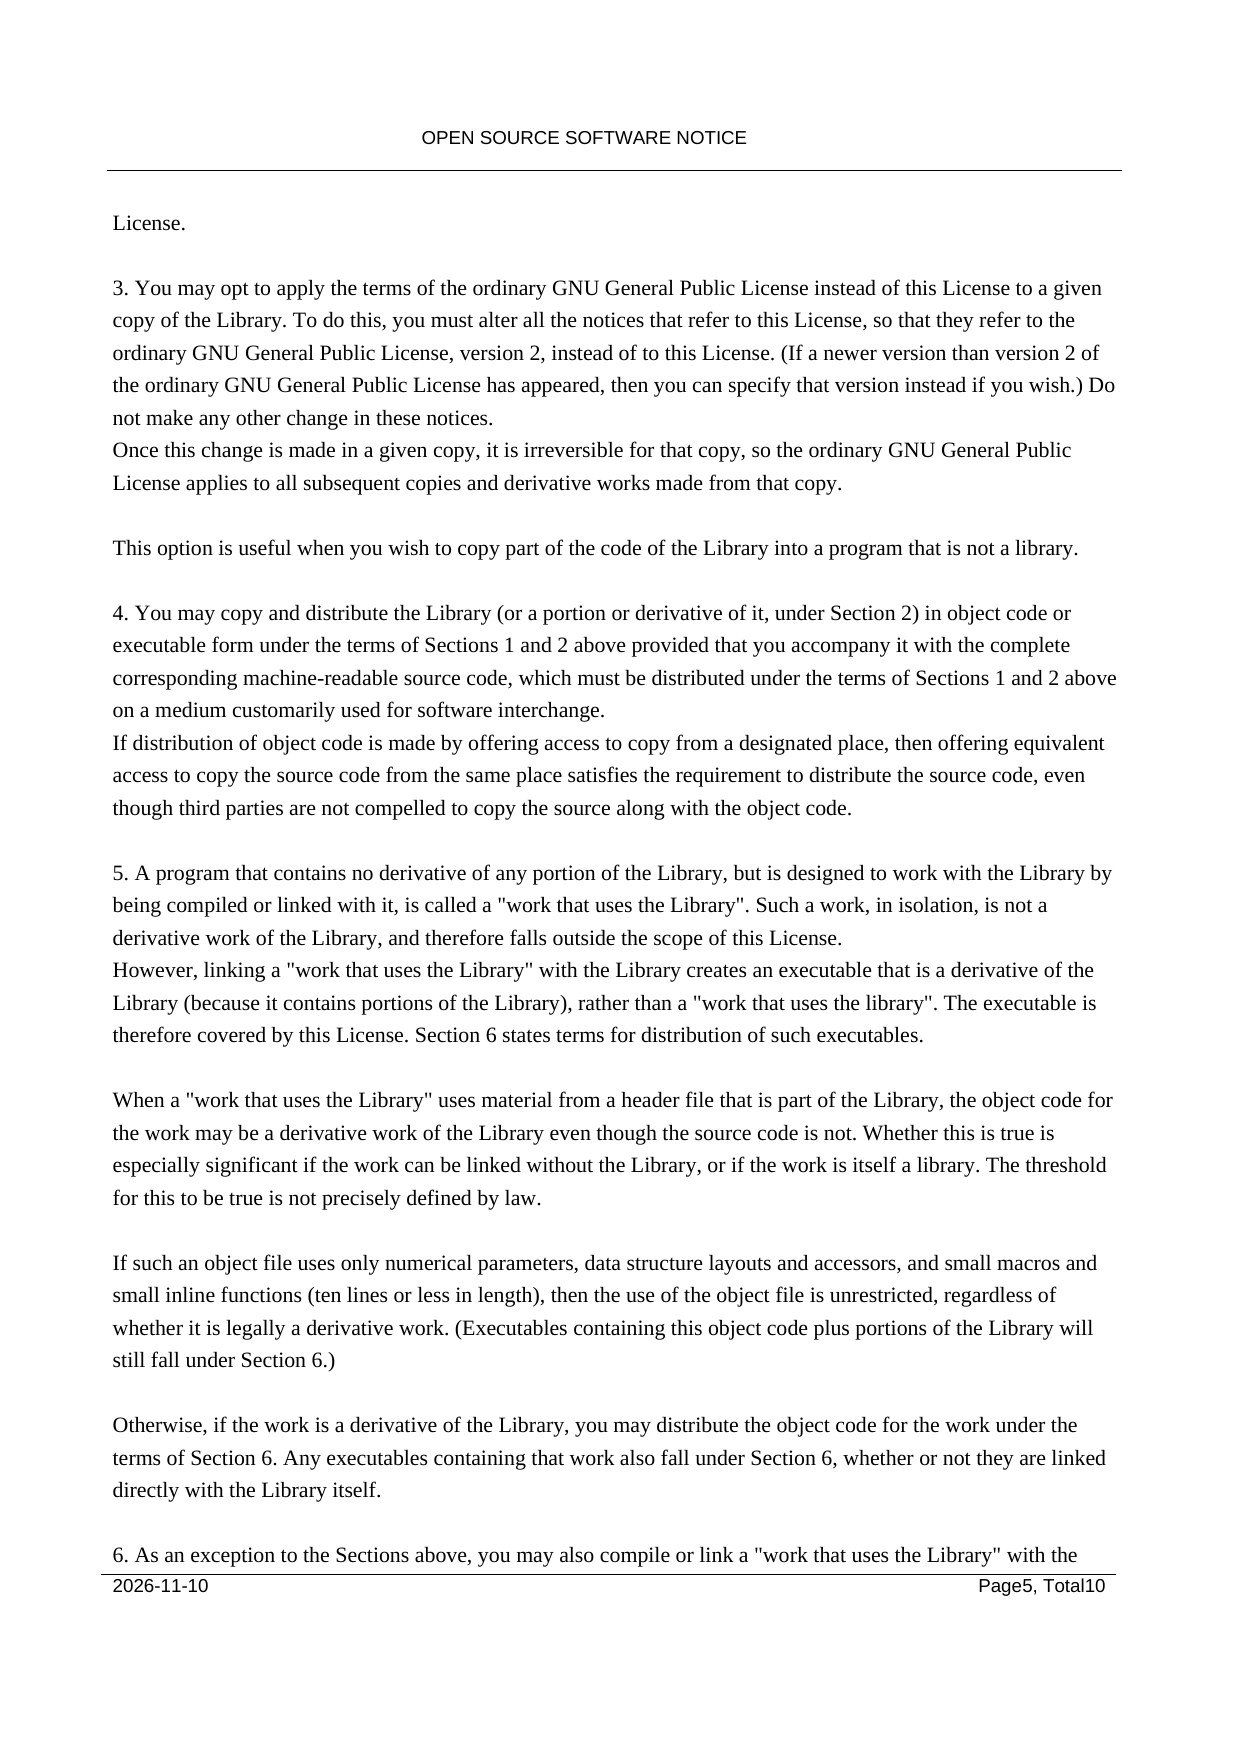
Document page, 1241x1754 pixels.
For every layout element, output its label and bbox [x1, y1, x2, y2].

text [112, 206, 1128, 1571]
